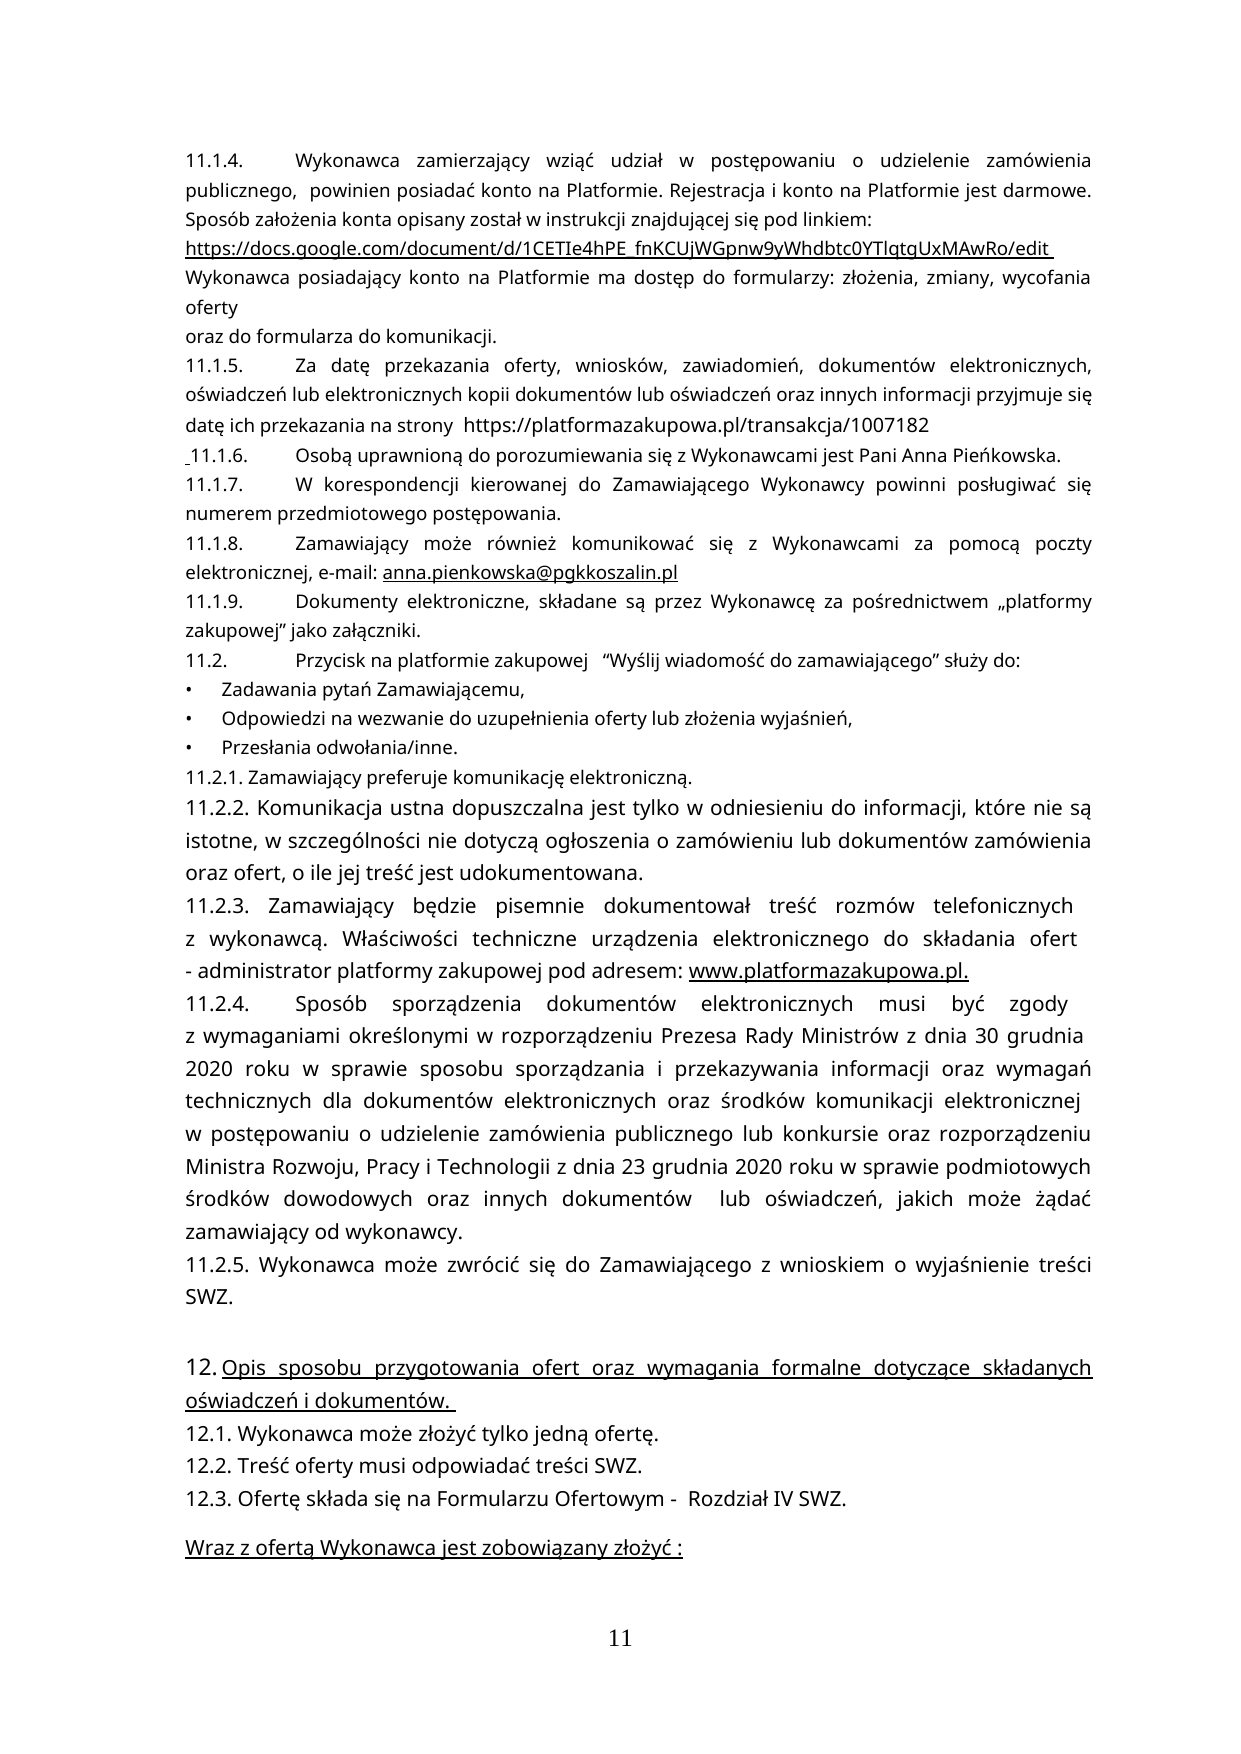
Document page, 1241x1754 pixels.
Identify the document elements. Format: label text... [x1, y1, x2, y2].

text • Przesłania odwołania/inne. [185, 735, 1093, 760]
text 12.1. Wykonawca może złożyć tylko jedną ofertę. [185, 1419, 1093, 1447]
text 12.3. Ofertę składa się na Formularzu Ofertowym - Rozdział IV SWZ. [185, 1484, 1093, 1512]
text 11.1.8. Zamawiający może również komunikować się z Wykonawcami za pomocą poczty elektronicznej, e-mail: anna.pienkowska@pgkkoszalin.pl [185, 530, 1093, 584]
text 11.1.7. W korespondencji kierowanej do Zamawiającego Wykonawcy powinni posługiwać się numerem przedmiotowego postępowania. [185, 471, 1093, 526]
text 11.1.9. Dokumenty elektroniczne, składane są przez Wykonawcę za pośrednictwem „platformy zakupowej” jako załączniki. [185, 588, 1093, 643]
text 11.2.4. Sposób sporządzenia dokumentów elektronicznych musi być zgody z wymaganiami określonymi w rozporządzeniu Prezesa Rady Ministrów z dnia 30 grudnia 2020 roku w sprawie sposobu sporządzania i przekazywania informacji oraz wymagań technicznych dla dokumentów elektronicznych oraz środków komunikacji elektronicznej w postępowaniu o udzielenie zamówienia publicznego lub konkursie oraz rozporządzeniu Ministra Rozwoju, Pracy i Technologii z dnia 23 grudnia 2020 roku w sprawie podmiotowych środków dowodowych oraz innych dokumentów lub oświadczeń, jakich może żądać zamawiający od wykonawcy. [185, 989, 1093, 1246]
text 11.1.6. Osobą uprawnioną do porozumiewania się z Wykonawcami jest Pani Anna Pieńkowska. [185, 442, 1093, 467]
text Wraz z ofertą Wykonawca jest zobowiązany złożyć : [185, 1533, 1093, 1562]
text 11.2.5. Wykonawca może zwrócić się do Zamawiającego z wnioskiem o wyjaśnienie treści SWZ. [185, 1250, 1093, 1311]
text 11.2.1. Zamawiający preferuje komunikację elektroniczną. [185, 764, 1093, 789]
text https://docs.google.com/document/d/1CETIe4hPE_fnKCUjWGpnw9yWhdbtc0YTlqtgUxMAwRo/edit [185, 235, 1093, 261]
text 11.1.4. Wykonawca zamierzający wziąć udział w postępowaniu o udzielenie zamówienia publicznego, powinien posiadać konto na Platformie. Rejestracja i konto na Platformie jest darmowe. Sposób założenia konta opisany został w instrukcji znajdującej się pod linkiem: [185, 148, 1093, 232]
text 12. Opis sposobu przygotowania ofert oraz wymagania formalne dotyczące składanych oświadczeń i dokumentów. [185, 1351, 1093, 1415]
text Wykonawca posiadający konto na Platformie ma dostęp do formularzy: złożenia, zmiany, wycofania oferty oraz do formularza do komunikacji. [185, 265, 1093, 349]
text 11.2. Przycisk na platformie zakupowej “Wyślij wiadomość do zamawiającego” służy do: [185, 647, 1093, 672]
text • Zadawania pytań Zamawiającemu, [185, 676, 1093, 702]
text 11.2.3. Zamawiający będzie pisemnie dokumentował treść rozmów telefonicznych z wykonawcą. Właściwości techniczne urządzenia elektronicznego do składania ofert - administrator platformy zakupowej pod adresem: www.platformazakupowa.pl. [185, 891, 1093, 985]
text • Odpowiedzi na wezwanie do uzupełnienia oferty lub złożenia wyjaśnień, [185, 705, 1093, 731]
text 11.1.5. Za datę przekazania oferty, wniosków, zawiadomień, dokumentów elektronicznych, oświadczeń lub elektronicznych kopii dokumentów lub oświadczeń oraz innych informacji przyjmuje się datę ich przekazania na strony https://platformazakupowa.pl/transakcja/1007182 [185, 352, 1093, 438]
text 11.2.2. Komunikacja ustna dopuszczalna jest tylko w odniesieniu do informacji, które nie są istotne, w szczególności nie dotyczą ogłoszenia o zamówieniu lub dokumentów zamówienia oraz ofert, o ile jej treść jest udokumentowana. [185, 793, 1093, 887]
text 12.2. Treść oferty musi odpowiadać treści SWZ. [185, 1451, 1093, 1480]
